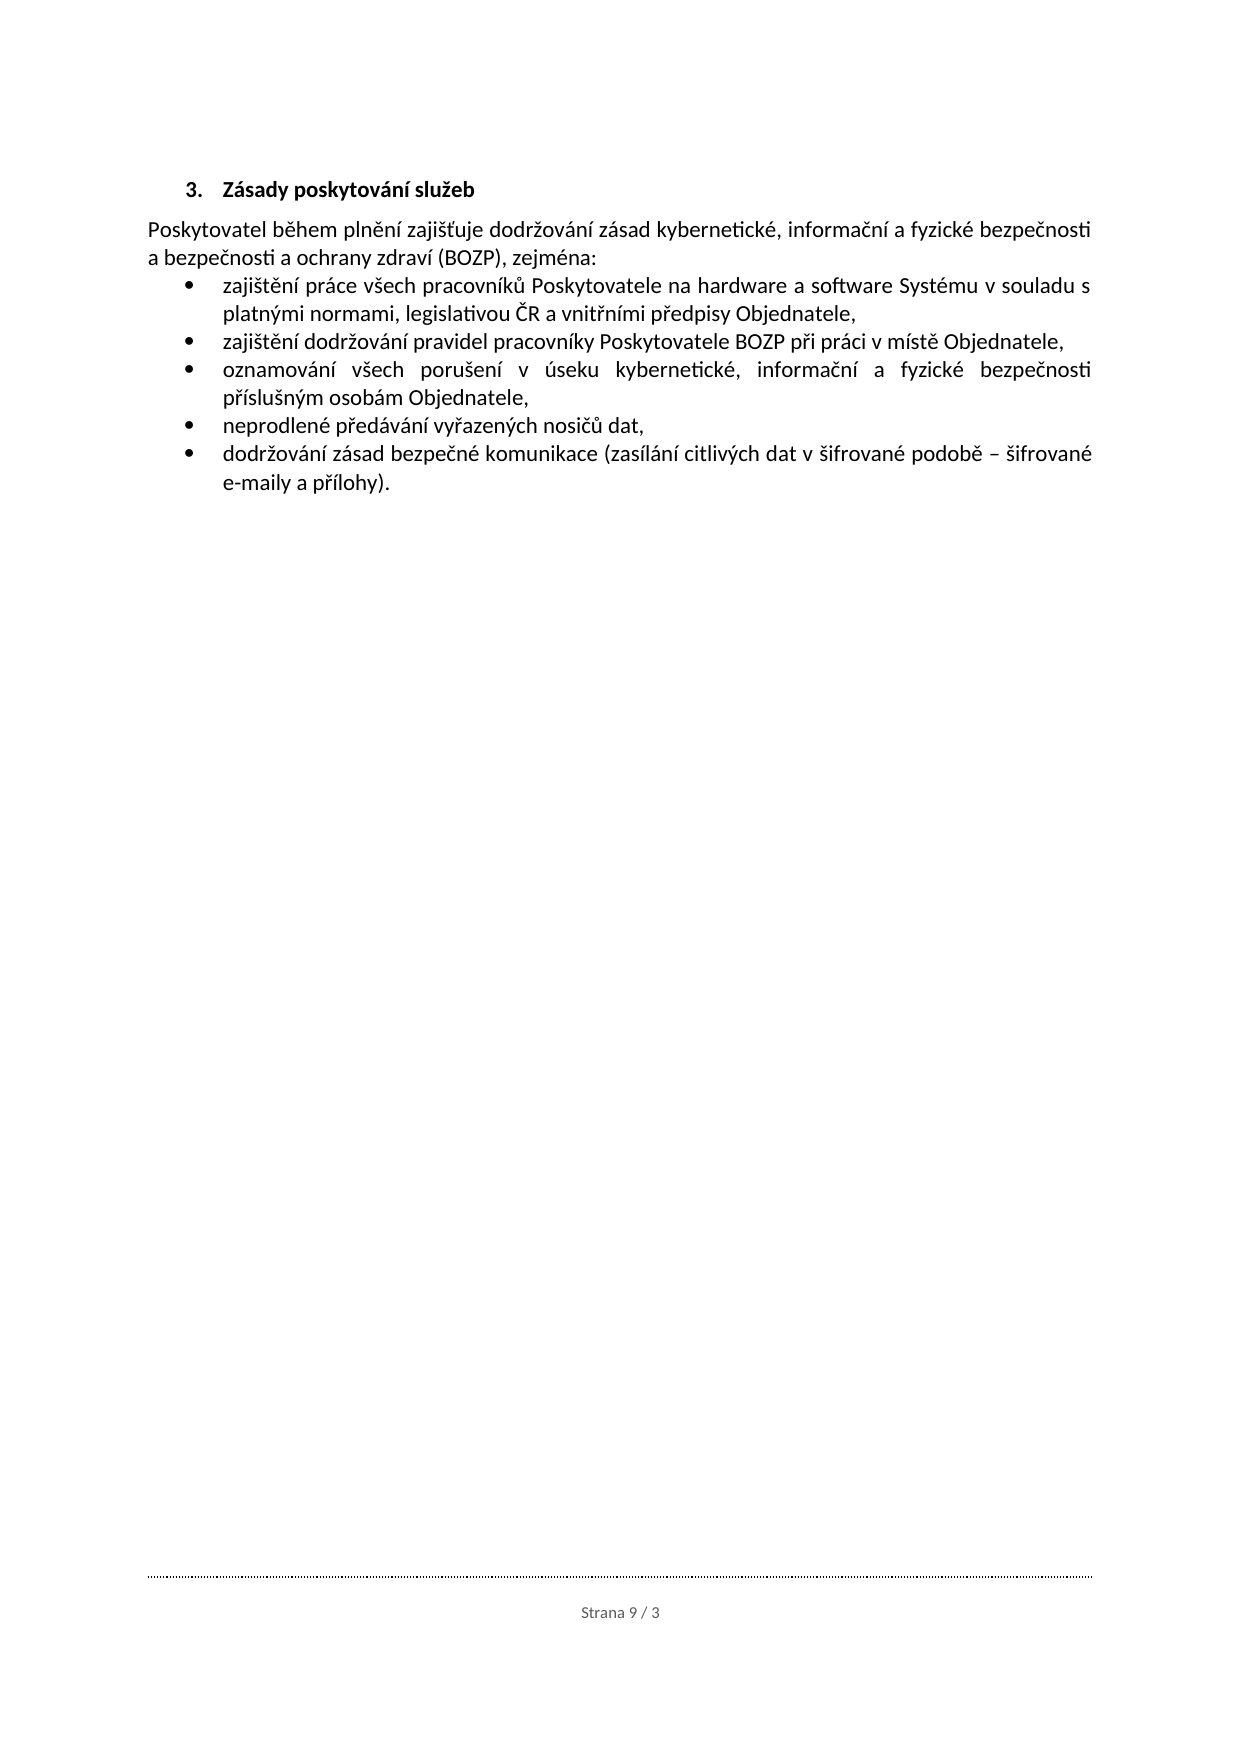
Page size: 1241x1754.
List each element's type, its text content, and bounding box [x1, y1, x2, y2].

list zajištění dodržování pravidel pracovníky Poskytovatele BOZP při práci v místě Objednatele, [185, 327, 1092, 356]
list neprodlené předávání vyřazených nosičů dat, [185, 412, 1092, 439]
list oznamování všech porušení v úseku kybernetické, informační a fyzické bezpečnosti příslušným osobám Objednatele, [185, 356, 1092, 412]
list Zásady poskytování služeb [185, 174, 1092, 203]
list dodržování zásad bezpečné komunikace (zasílání citlivých dat v šifrované podobě – šifrované e-maily a přílohy). [185, 439, 1092, 496]
list zajištění práce všech pracovníků Poskytovatele na hardware a software Systému v souladu s platnými normami, legislativou ČR a vnitřními předpisy Objednatele, [185, 271, 1092, 327]
text Poskytovatel během plnění zajišťuje dodržování zásad kybernetické, informační a fyzické bezpečnosti a bezpečnosti a ochrany zdraví (BOZP), zejména: [148, 215, 1092, 271]
